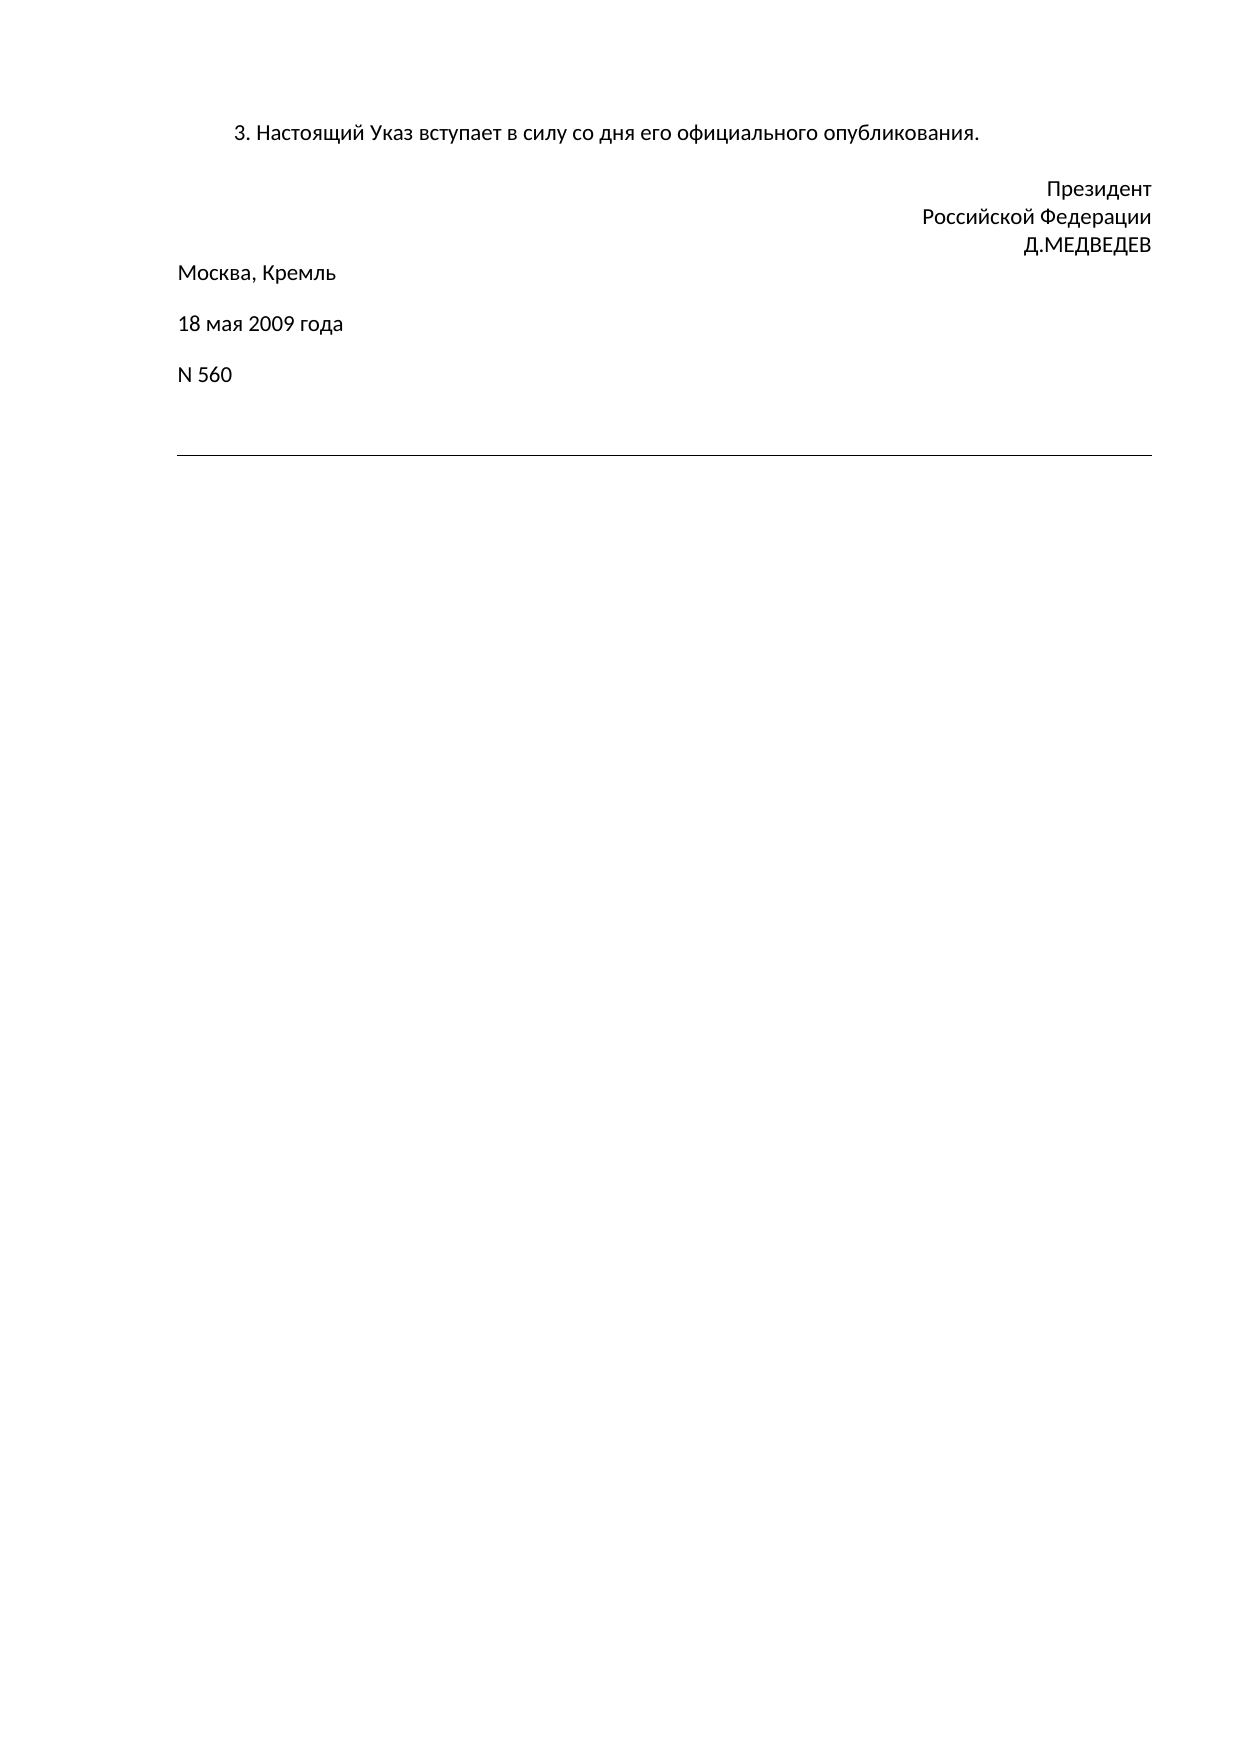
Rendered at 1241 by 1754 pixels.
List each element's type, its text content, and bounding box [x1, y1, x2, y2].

text Президент [177, 174, 1152, 202]
text Д.МЕДВЕДЕВ [177, 230, 1152, 258]
text 3. Настоящий Указ вступает в силу со дня его официального опубликования. [177, 118, 1152, 146]
text N 560 [177, 360, 1152, 388]
text Российской Федерации [177, 202, 1152, 230]
text Москва, Кремль [177, 258, 1152, 286]
text 18 мая 2009 года [177, 309, 1152, 337]
